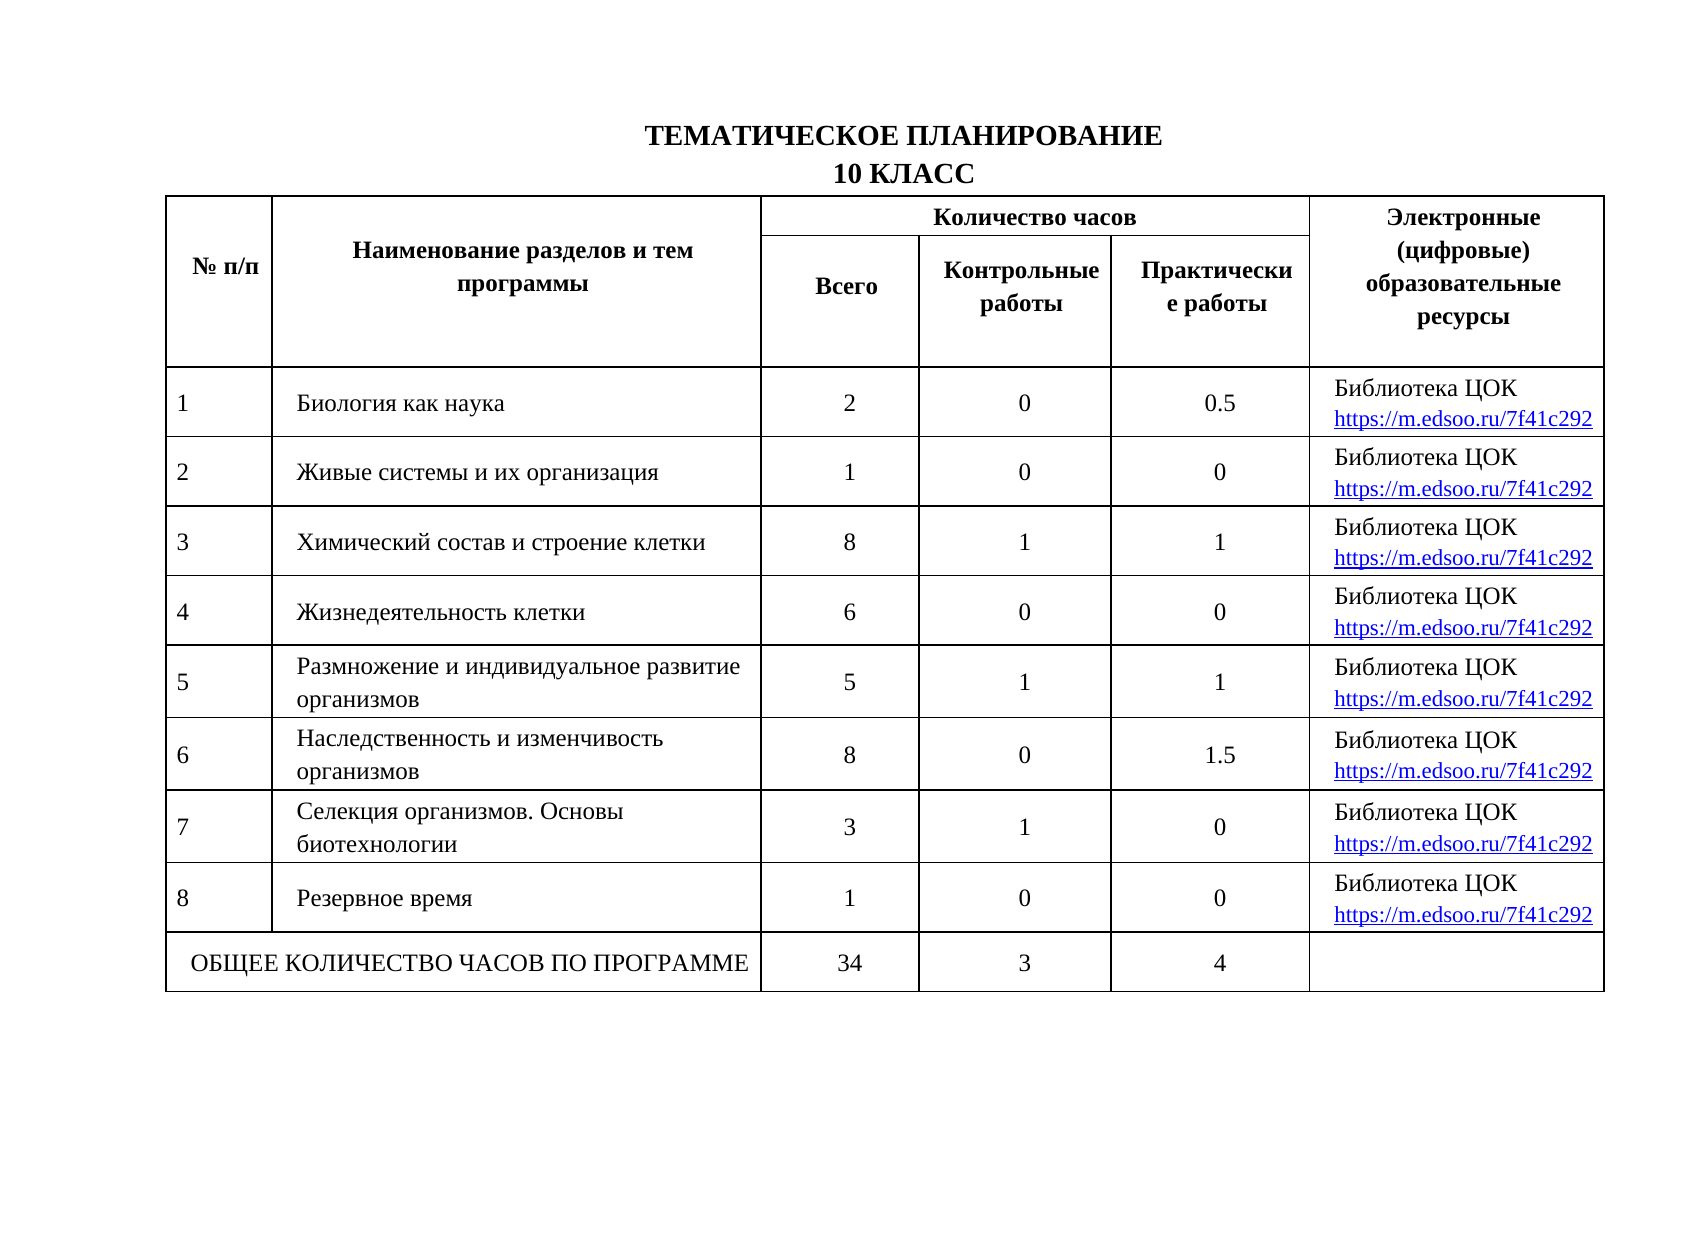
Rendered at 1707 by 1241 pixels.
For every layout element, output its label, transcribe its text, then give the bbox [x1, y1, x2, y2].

table_cell 1 [1112, 507, 1309, 575]
table_cell 0 [1112, 576, 1309, 644]
table_cell 1 [920, 791, 1110, 861]
table_cell 3 [762, 791, 918, 861]
table_cell Библиотека ЦОК https://m.edsoo.ru/7f41c292 [1310, 791, 1603, 861]
table_cell 0 [1112, 863, 1309, 931]
table_cell Биология как наука [273, 368, 760, 436]
table_cell Библиотека ЦОК https://m.edsoo.ru/7f41c292 [1310, 646, 1603, 717]
table_cell 8 [167, 863, 271, 931]
table_cell 1.5 [1112, 718, 1309, 789]
table_cell 0 [920, 718, 1110, 789]
table_cell Библиотека ЦОК https://m.edsoo.ru/7f41c292 [1310, 718, 1603, 789]
table_cell 4 [167, 576, 271, 644]
table_cell 1 [920, 646, 1110, 717]
table_cell 1 [762, 863, 918, 931]
table_cell Библиотека ЦОК https://m.edsoo.ru/7f41c292 [1310, 437, 1603, 505]
table_cell Химический состав и строение клетки [273, 507, 760, 575]
table_cell 34 [762, 933, 918, 991]
table_cell 0 [920, 576, 1110, 644]
table_cell 7 [167, 791, 271, 861]
table_cell 0 [920, 863, 1110, 931]
table_cell Практические работы [1112, 236, 1309, 366]
table_cell 6 [762, 576, 918, 644]
table_cell 0 [1112, 791, 1309, 861]
table_cell 0 [920, 368, 1110, 436]
table_cell 0 [920, 437, 1110, 505]
table_cell 1 [167, 368, 271, 436]
table_cell Живые системы и их организация [273, 437, 760, 505]
table_cell Библиотека ЦОК https://m.edsoo.ru/7f41c292 [1310, 507, 1603, 575]
table_cell 1 [1112, 646, 1309, 717]
table_cell Жизнедеятельность клетки [273, 576, 760, 644]
table_cell 8 [762, 718, 918, 789]
table_cell Библиотека ЦОК https://m.edsoo.ru/7f41c292 [1310, 368, 1603, 436]
table_cell 3 [167, 507, 271, 575]
table_cell 6 [167, 718, 271, 789]
table_cell 4 [1112, 933, 1309, 991]
table_cell 5 [167, 646, 271, 717]
table_cell 8 [762, 507, 918, 575]
table_cell Контрольные работы [920, 236, 1110, 366]
table_cell 2 [167, 437, 271, 505]
table_cell Селекция организмов. Основы биотехнологии [273, 791, 760, 861]
table_cell Размножение и индивидуальное развитие организмов [273, 646, 760, 717]
table_cell ОБЩЕЕ КОЛИЧЕСТВО ЧАСОВ ПО ПРОГРАММЕ [167, 933, 760, 991]
table_cell Наследственность и изменчивость организмов [273, 718, 760, 789]
table_cell 5 [762, 646, 918, 717]
table_cell Резервное время [273, 863, 760, 931]
text 10 КЛАСС [190, 157, 1618, 190]
table_cell Библиотека ЦОК https://m.edsoo.ru/7f41c292 [1310, 576, 1603, 644]
table_header Наименование разделов и тем программы [273, 197, 760, 366]
table_cell 1 [920, 507, 1110, 575]
table_cell 3 [920, 933, 1110, 991]
table_cell 2 [762, 368, 918, 436]
table_cell 0.5 [1112, 368, 1309, 436]
table_cell Библиотека ЦОК https://m.edsoo.ru/7f41c292 [1310, 863, 1603, 931]
table_cell 1 [762, 437, 918, 505]
text ТЕМАТИЧЕСКОЕ ПЛАНИРОВАНИЕ [190, 118, 1618, 152]
table_header Количество часов [762, 197, 1309, 234]
table_header № п/п [167, 197, 271, 366]
table_cell Всего [762, 236, 918, 366]
table_cell 0 [1112, 437, 1309, 505]
table_header Электронные (цифровые) образовательные ресурсы [1310, 197, 1603, 366]
table_cell [1310, 933, 1603, 991]
